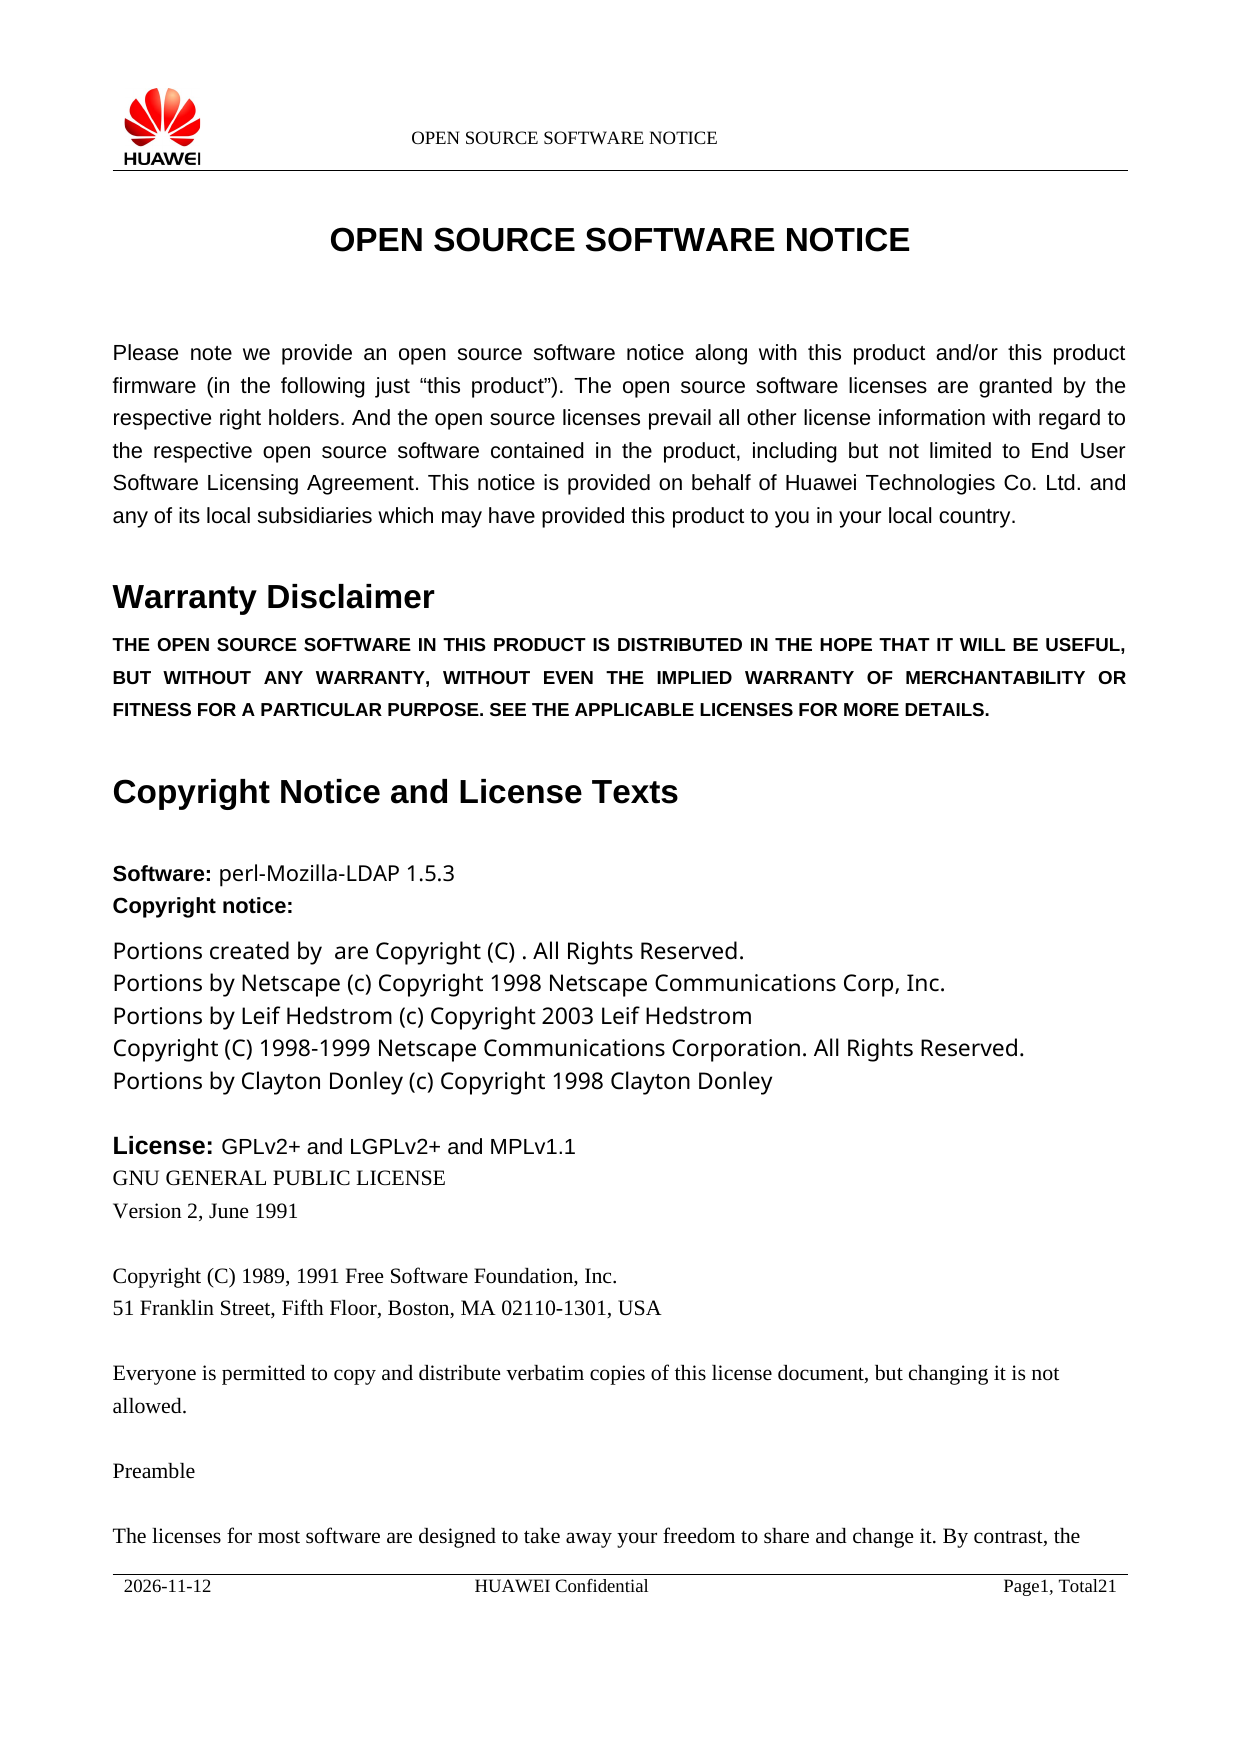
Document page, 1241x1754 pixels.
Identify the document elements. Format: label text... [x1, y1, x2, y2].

text Warranty Disclaimer [112, 564, 1128, 629]
title Software: perl-Mozilla-LDAP 1.5.3 [112, 856, 1128, 889]
text OPEN SOURCE SOFTWARE NOTICE [112, 206, 1128, 271]
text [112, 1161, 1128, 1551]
text License: GPLv2+ and LGPLv2+ and MPLv1.1 [112, 1129, 1128, 1161]
text Portions created by are Copyright (C) . All Rights Reserved. Portions by Netscape (c) Copyright 1998 Netscape Communications Corp, Inc. Portions by Leif Hedstrom (c) Copyright 2003 Leif Hedstrom Copyright (C) 1998-1999 Netscape Communications Corporation. All Rights Reserved. Portions by Clayton Donley (c) Copyright 1998 Clayton Donley [112, 934, 1128, 1129]
text Please note we provide an open source software notice along with this product and/or this product firmware (in the following just “this product”). The open source software licenses are granted by the respective right holders. And the open source licenses prevail all other license information with regard to the respective open source software contained in the product, including but not limited to End User Software Licensing Agreement. This notice is provided on behalf of Huawei Technologies Co. Ltd. and any of its local subsidiaries which may have provided this product to you in your local country. [112, 336, 1128, 531]
picture [124, 88, 201, 165]
text The open source software in this product is distributed in the hope that it will be useful, but WITHOUT ANY WARRANTY, without even the implied warranty of MERCHANTABILITY or FITNESS FOR A PARTICULAR PURPOSE. See the applicable licenses for more details. [112, 629, 1128, 726]
text Copyright Notice and License Texts [112, 759, 1128, 824]
text Copyright notice: [112, 889, 1128, 921]
